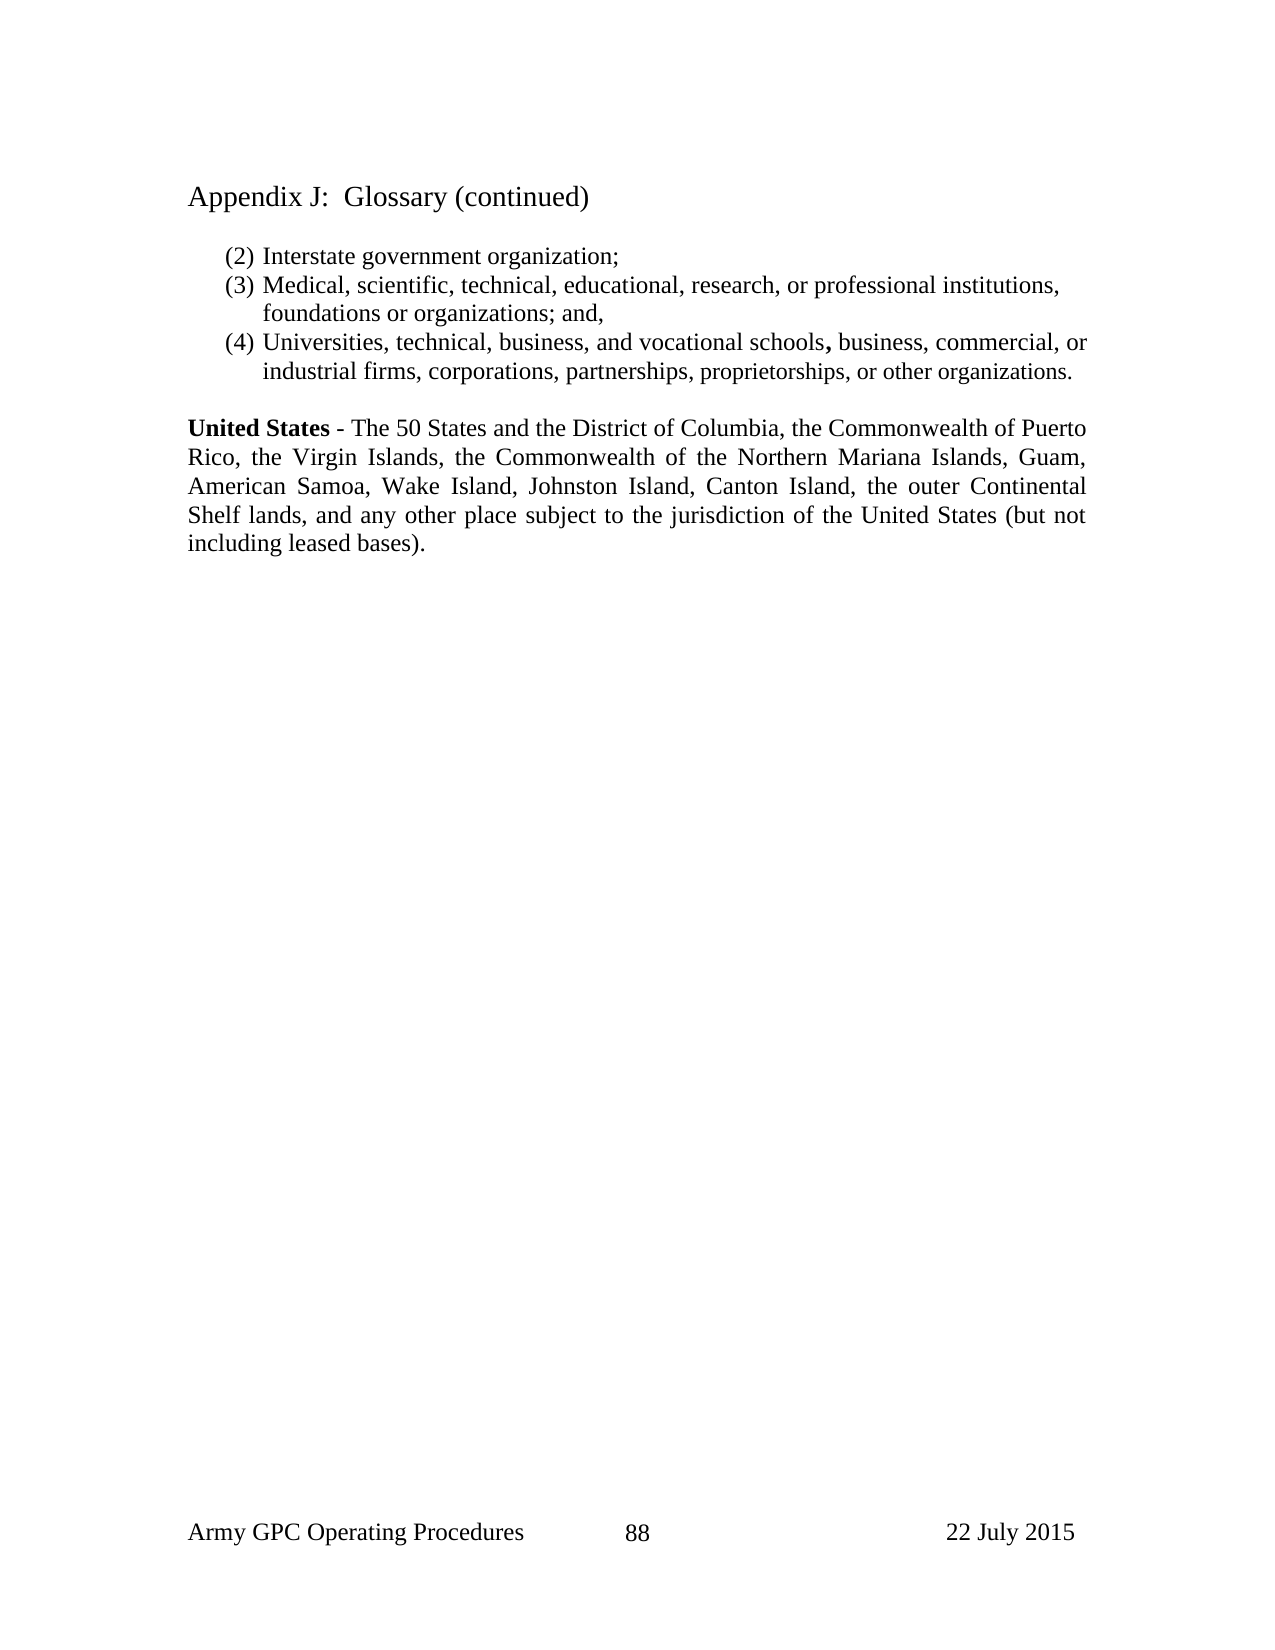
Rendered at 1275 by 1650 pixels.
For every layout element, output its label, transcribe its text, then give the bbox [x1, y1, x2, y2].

text Appendix J: Glossary (continued) [187, 179, 1087, 212]
text (2) Interstate government organization; [225, 241, 1087, 270]
text (3) Medical, scientific, technical, educational, research, or professional institutions, foundations or organizations; and, [225, 270, 1087, 327]
text United States - The 50 States and the District of Columbia, the Commonwealth of Puerto Rico, the Virgin Islands, the Commonwealth of the Northern Mariana Islands, Guam, American Samoa, Wake Island, Johnston Island, Canton Island, the outer Continental Shelf lands, and any other place subject to the jurisdiction of the United States (but not including leased bases). [187, 413, 1087, 557]
text (4) Universities, technical, business, and vocational schools, business, commercial, or industrial firms, corporations, partnerships, proprietorships, or other organizations. [225, 327, 1087, 385]
